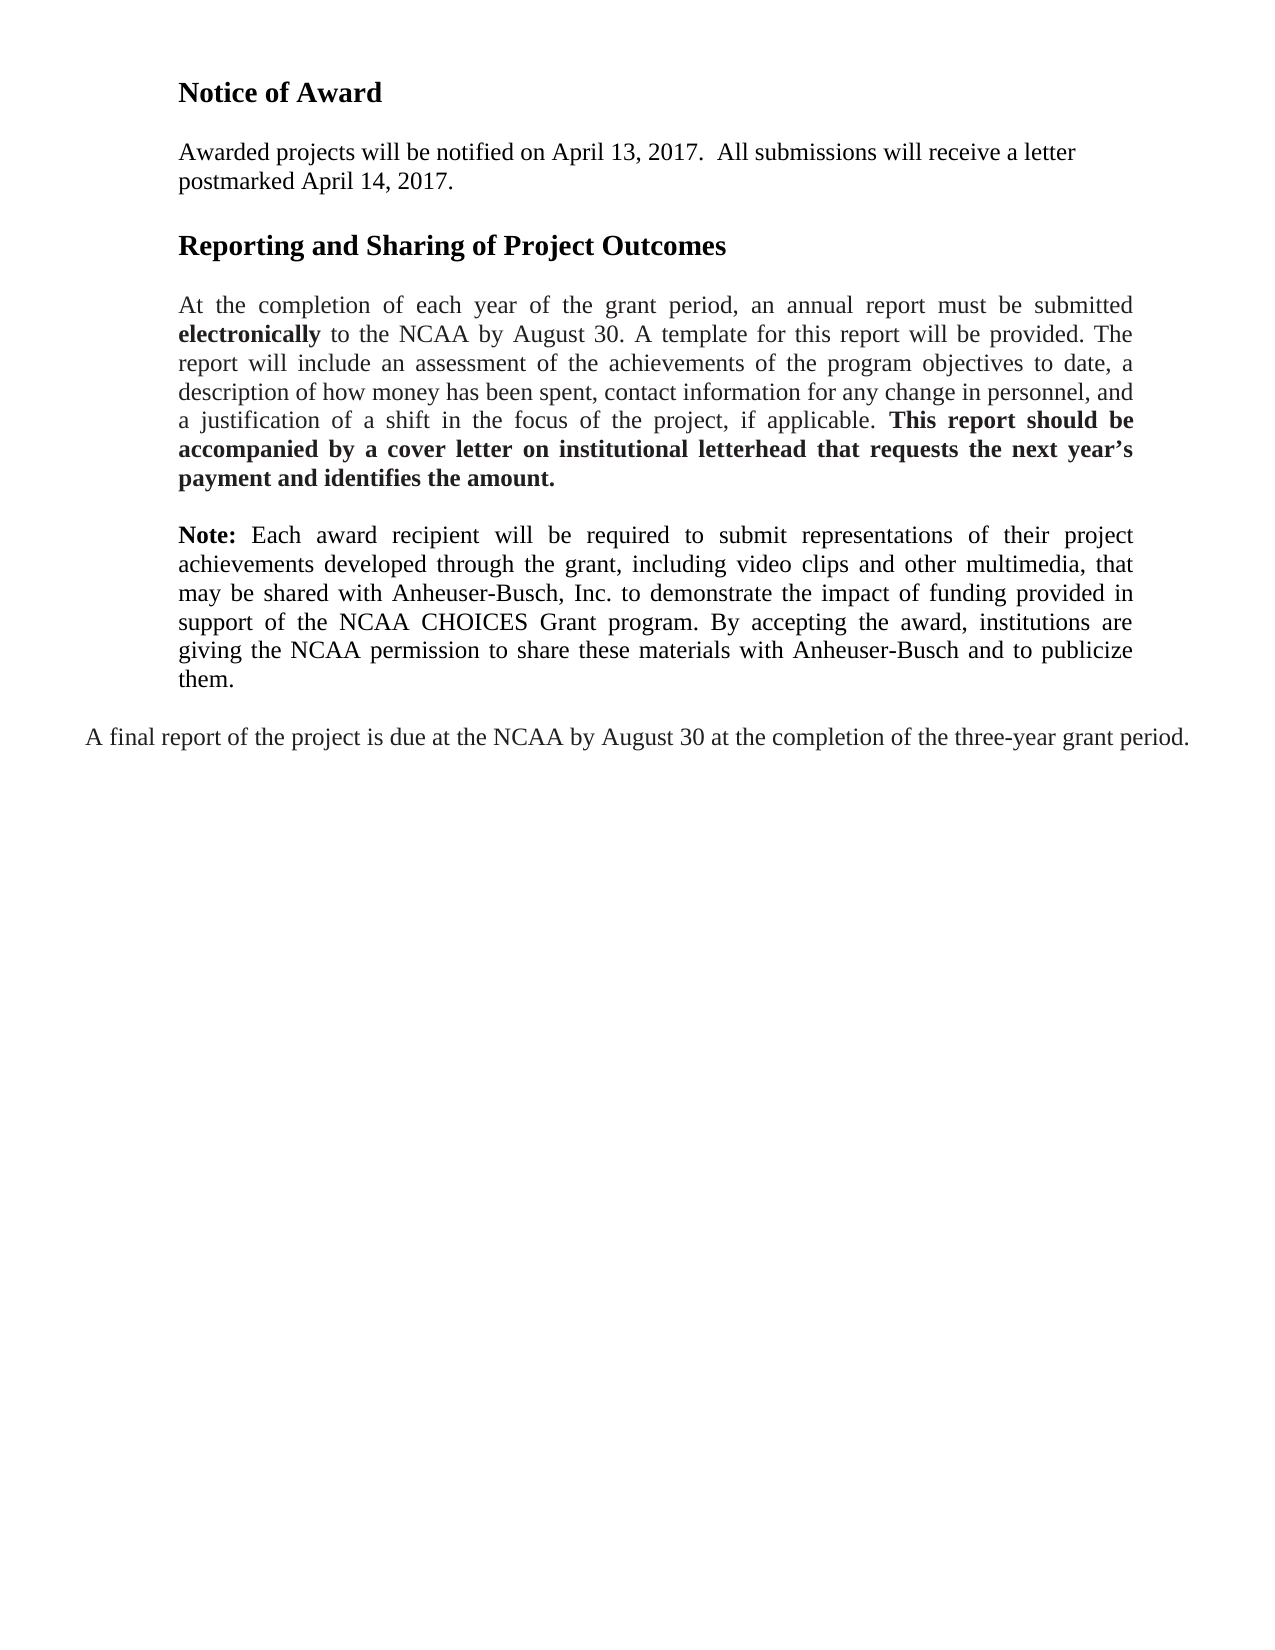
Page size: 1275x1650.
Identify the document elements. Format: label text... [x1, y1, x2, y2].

text Awarded projects will be notified on April 13, 2017. All submissions will receive a letter postmarked April 14, 2017. [178, 137, 1134, 195]
text A final report of the project is due at the NCAA by August 30 at the completion of the three-year grant period. [75, 722, 1200, 751]
text Reporting and Sharing of Project Outcomes [178, 228, 1134, 262]
text At the completion of each year of the grant period, an annual report must be submitted electronically to the NCAA by August 30. A template for this report will be provided. The report will include an assessment of the achievements of the program objectives to date, a description of how money has been spent, contact information for any change in personnel, and a justification of a shift in the focus of the project, if applicable. This report should be accompanied by a cover letter on institutional letterhead that requests the next year’s payment and identifies the amount. [178, 291, 1134, 492]
text Notice of Award [178, 75, 1134, 108]
text Note: Each award recipient will be required to submit representations of their project achievements developed through the grant, including video clips and other multimedia, that may be shared with Anheuser-Busch, Inc. to demonstrate the impact of funding provided in support of the NCAA CHOICES Grant program. By accepting the award, institutions are giving the NCAA permission to share these materials with Anheuser-Busch and to publicize them. [178, 521, 1134, 693]
